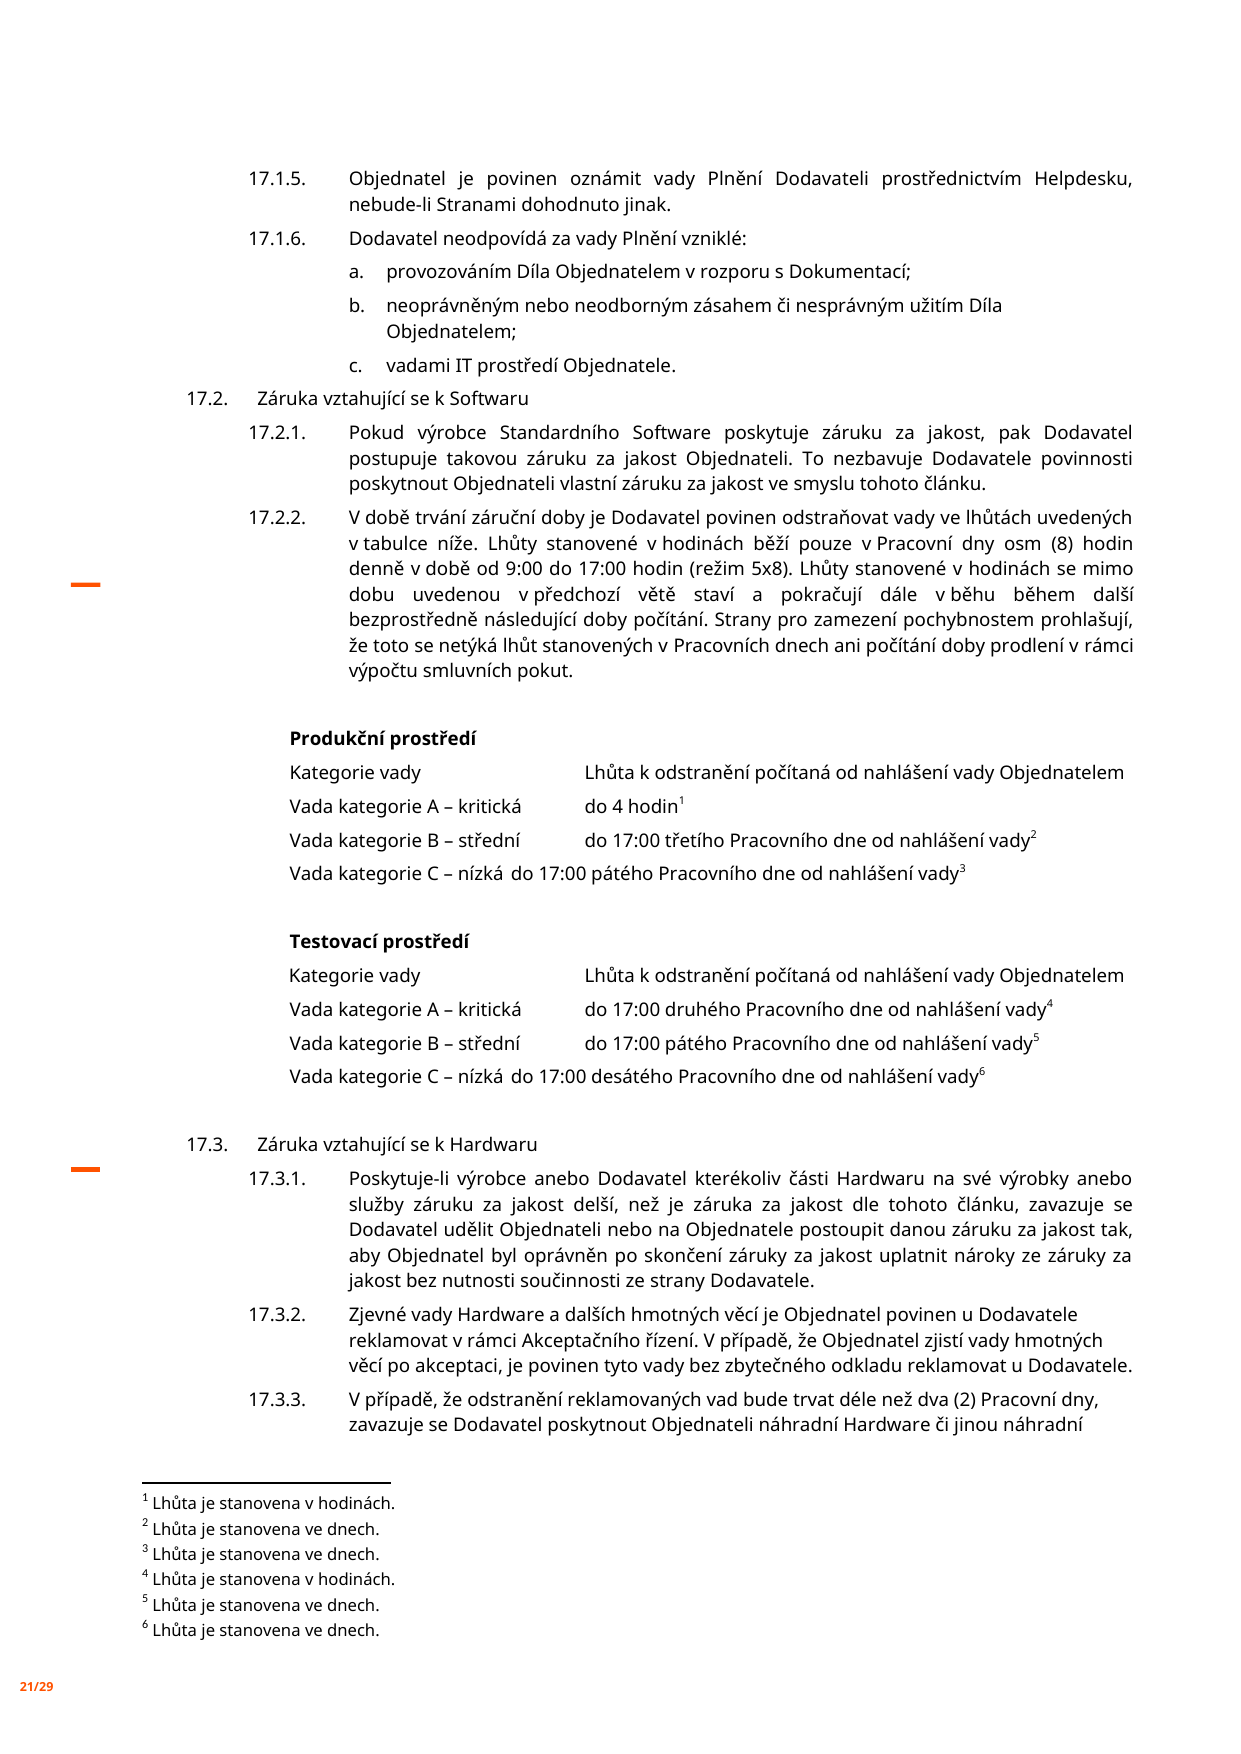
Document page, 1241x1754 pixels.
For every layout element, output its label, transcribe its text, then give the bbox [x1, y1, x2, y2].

list vadami IT prostředí Objednatele. [348, 352, 1134, 377]
list Poskytuje-li výrobce anebo Dodavatel kterékoliv části Hardwaru na své výrobky anebo služby záruku za jakost delší, než je záruka za jakost dle tohoto článku, zavazuje se Dodavatel udělit Objednateli nebo na Objednatele postoupit danou záruku za jakost tak, aby Objednatel byl oprávněn po skončení záruky za jakost uplatnit nároky ze záruky za jakost bez nutnosti součinnosti ze strany Dodavatele. [248, 1165, 1134, 1293]
list Zjevné vady Hardware a dalších hmotných věcí je Objednatel povinen u Dodavatele reklamovat v rámci Akceptačního řízení. V případě, že Objednatel zjistí vady hmotných věcí po akceptaci, je povinen tyto vady bez zbytečného odkladu reklamovat u Dodavatele. [248, 1301, 1134, 1378]
list neoprávněným nebo neodborným zásahem či nesprávným užitím Díla Objednatelem; [348, 292, 1134, 343]
text Objednatel je povinen oznámit vady Plnění Dodavateli prostřednictvím Helpdesku, nebude-li Stranami dohodnuto jinak. [248, 165, 1134, 216]
list Vada kategorie A – kritická do 17:00 druhého Pracovního dne od nahlášení vady [218, 996, 1134, 1022]
list Vada kategorie C – nízká do 17:00 desátého Pracovního dne od nahlášení vady [289, 1064, 1134, 1089]
list Vada kategorie A – kritická do 4 hodin [218, 793, 1134, 818]
text Záruka vztahující se k Softwaru [186, 386, 1134, 411]
list Produkční prostředí [289, 725, 1134, 751]
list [248, 1386, 1134, 1437]
list Vada kategorie C – nízká do 17:00 pátého Pracovního dne od nahlášení vady [218, 861, 1134, 886]
list Vada kategorie B – střední do 17:00 pátého Pracovního dne od nahlášení vady [218, 1030, 1134, 1056]
text Dodavatel neodpovídá za vady Plnění vzniklé: [248, 225, 1134, 250]
list V době trvání záruční doby je Dodavatel povinen odstraňovat vady ve lhůtách uvedených v tabulce níže. Lhůty stanovené v hodinách běží pouze v Pracovní dny osm (8) hodin denně v době od 9:00 do 17:00 hodin (režim 5x8). Lhůty stanovené v hodinách se mimo dobu uvedenou v předchozí větě staví a pokračují dále v běhu během další bezprostředně následující doby počítání. Strany pro zamezení pochybnostem prohlašují, že toto se netýká lhůt stanovených v Pracovních dnech ani počítání doby prodlení v rámci výpočtu smluvních pokut. [248, 504, 1134, 683]
list Vada kategorie B – střední do 17:00 třetího Pracovního dne od nahlášení vady [218, 827, 1134, 852]
list Testovací prostředí [289, 928, 1134, 954]
list Kategorie vady Lhůta k odstranění počítaná od nahlášení vady Objednatelem [289, 962, 1134, 988]
list Kategorie vady Lhůta k odstranění počítaná od nahlášení vady Objednatelem [289, 759, 1134, 785]
text Záruka vztahující se k Hardwaru [186, 1132, 1134, 1157]
list Pokud výrobce Standardního Software poskytuje záruku za jakost, pak Dodavatel postupuje takovou záruku za jakost Objednateli. To nezbavuje Dodavatele povinnosti poskytnout Objednateli vlastní záruku za jakost ve smyslu tohoto článku. [248, 419, 1134, 496]
list provozováním Díla Objednatelem v rozporu s Dokumentací; [348, 259, 1134, 284]
